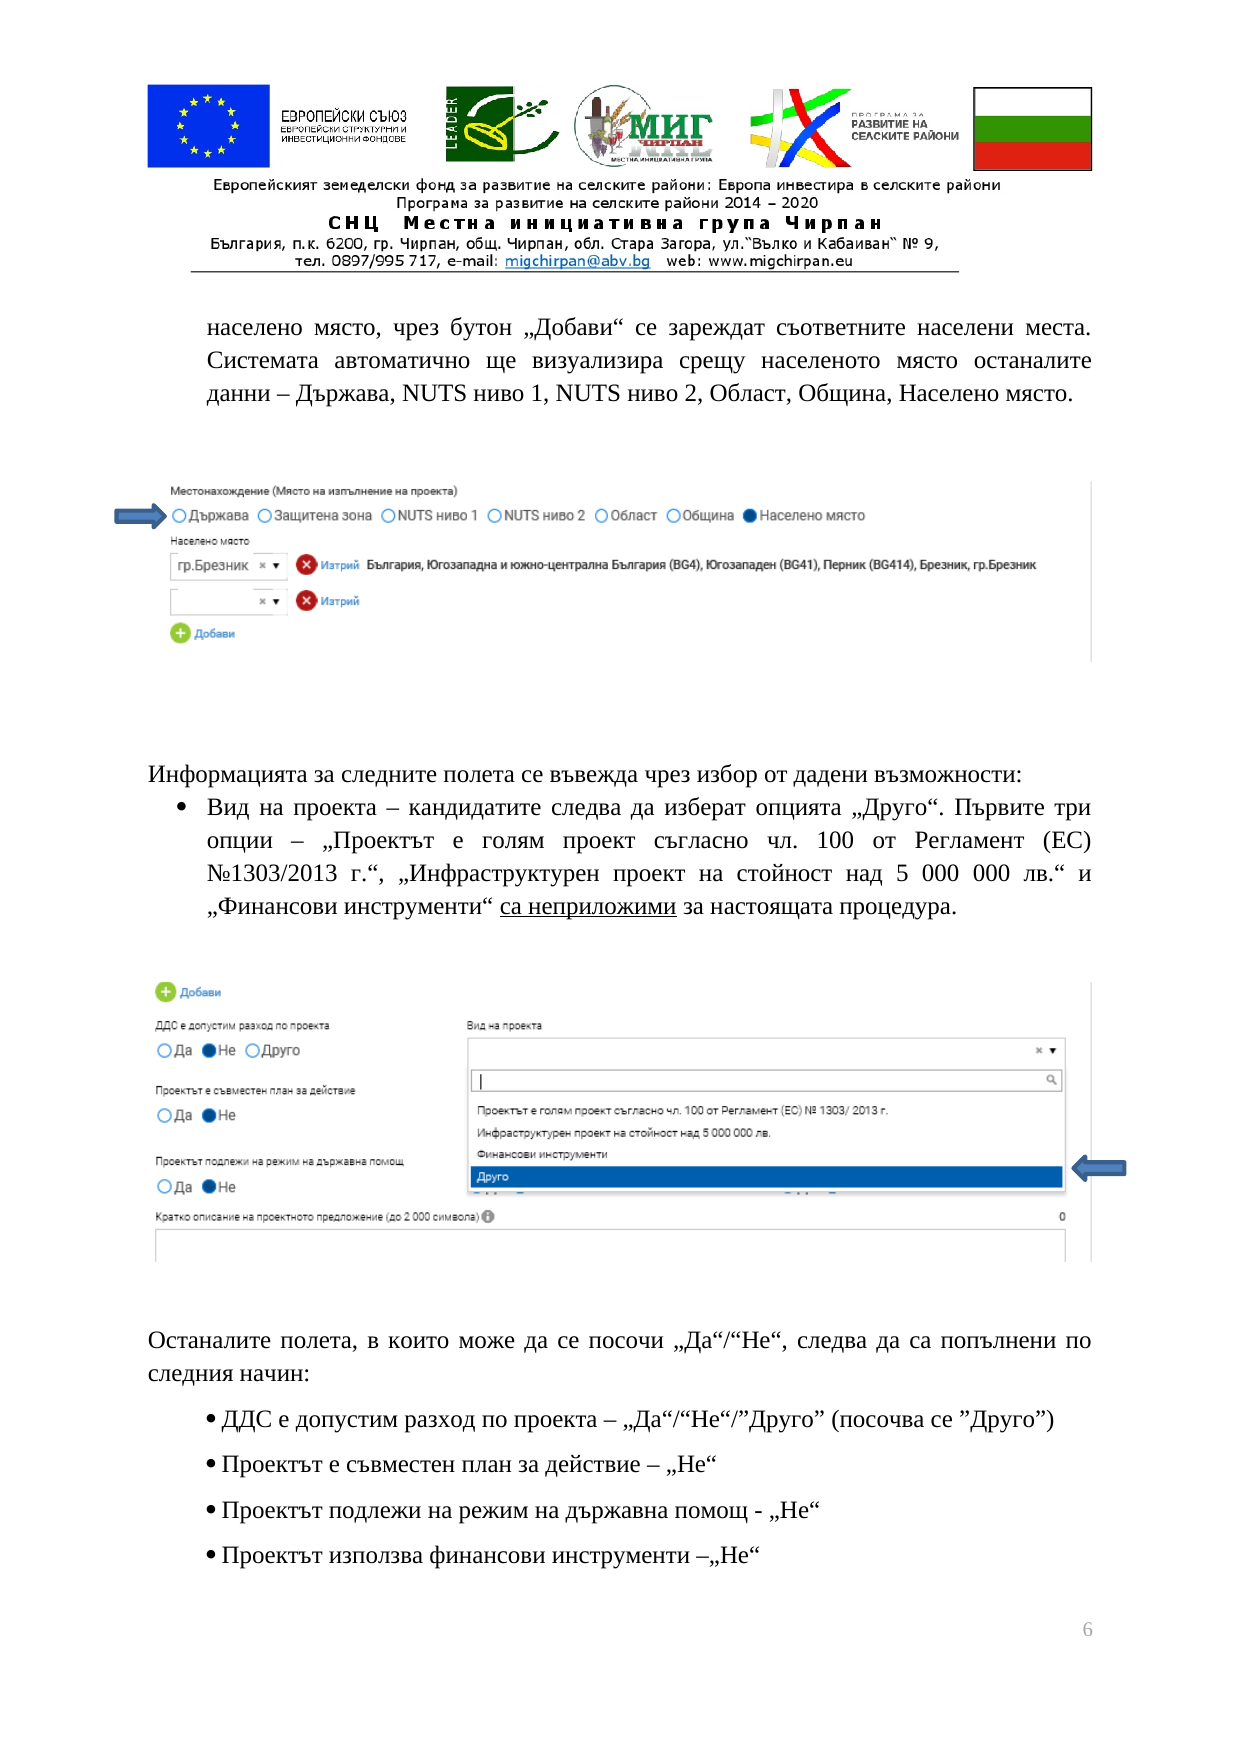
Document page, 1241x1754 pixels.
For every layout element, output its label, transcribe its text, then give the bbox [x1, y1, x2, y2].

list Проектът подлежи на режим на държавна помощ - „Не“ [207, 1495, 1093, 1523]
list Проектът използва финансови инструменти –„Не“ [207, 1540, 1093, 1569]
text Информацията за следните полета се въвежда чрез избор от дадени възможности: [148, 759, 1093, 788]
list Вид на проекта – кандидатите следва да изберат опцията „Друго“. Първите три опции – „Проектът е голям проект съгласно чл. 100 от Регламент (ЕС) №1303/2013 г.“, „Инфраструктурен проект на стойност над 5 000 000 лв.“ и „Финансови инструменти“ са неприложими за настоящата процедура. [177, 792, 1093, 920]
list ДДС е допустим разход по проекта – „Да“/“Не“/”Друго” (посочва се ”Друго”) [207, 1404, 1093, 1432]
text Останалите полета, в които може да се посочи „Да“/“Не“, следва да са попълнени по следния начин: [148, 1325, 1093, 1387]
picture [147, 481, 1093, 662]
list Проектът е съвместен план за действие – „Не“ [207, 1449, 1093, 1478]
picture [147, 84, 1093, 273]
picture [147, 982, 1093, 1262]
